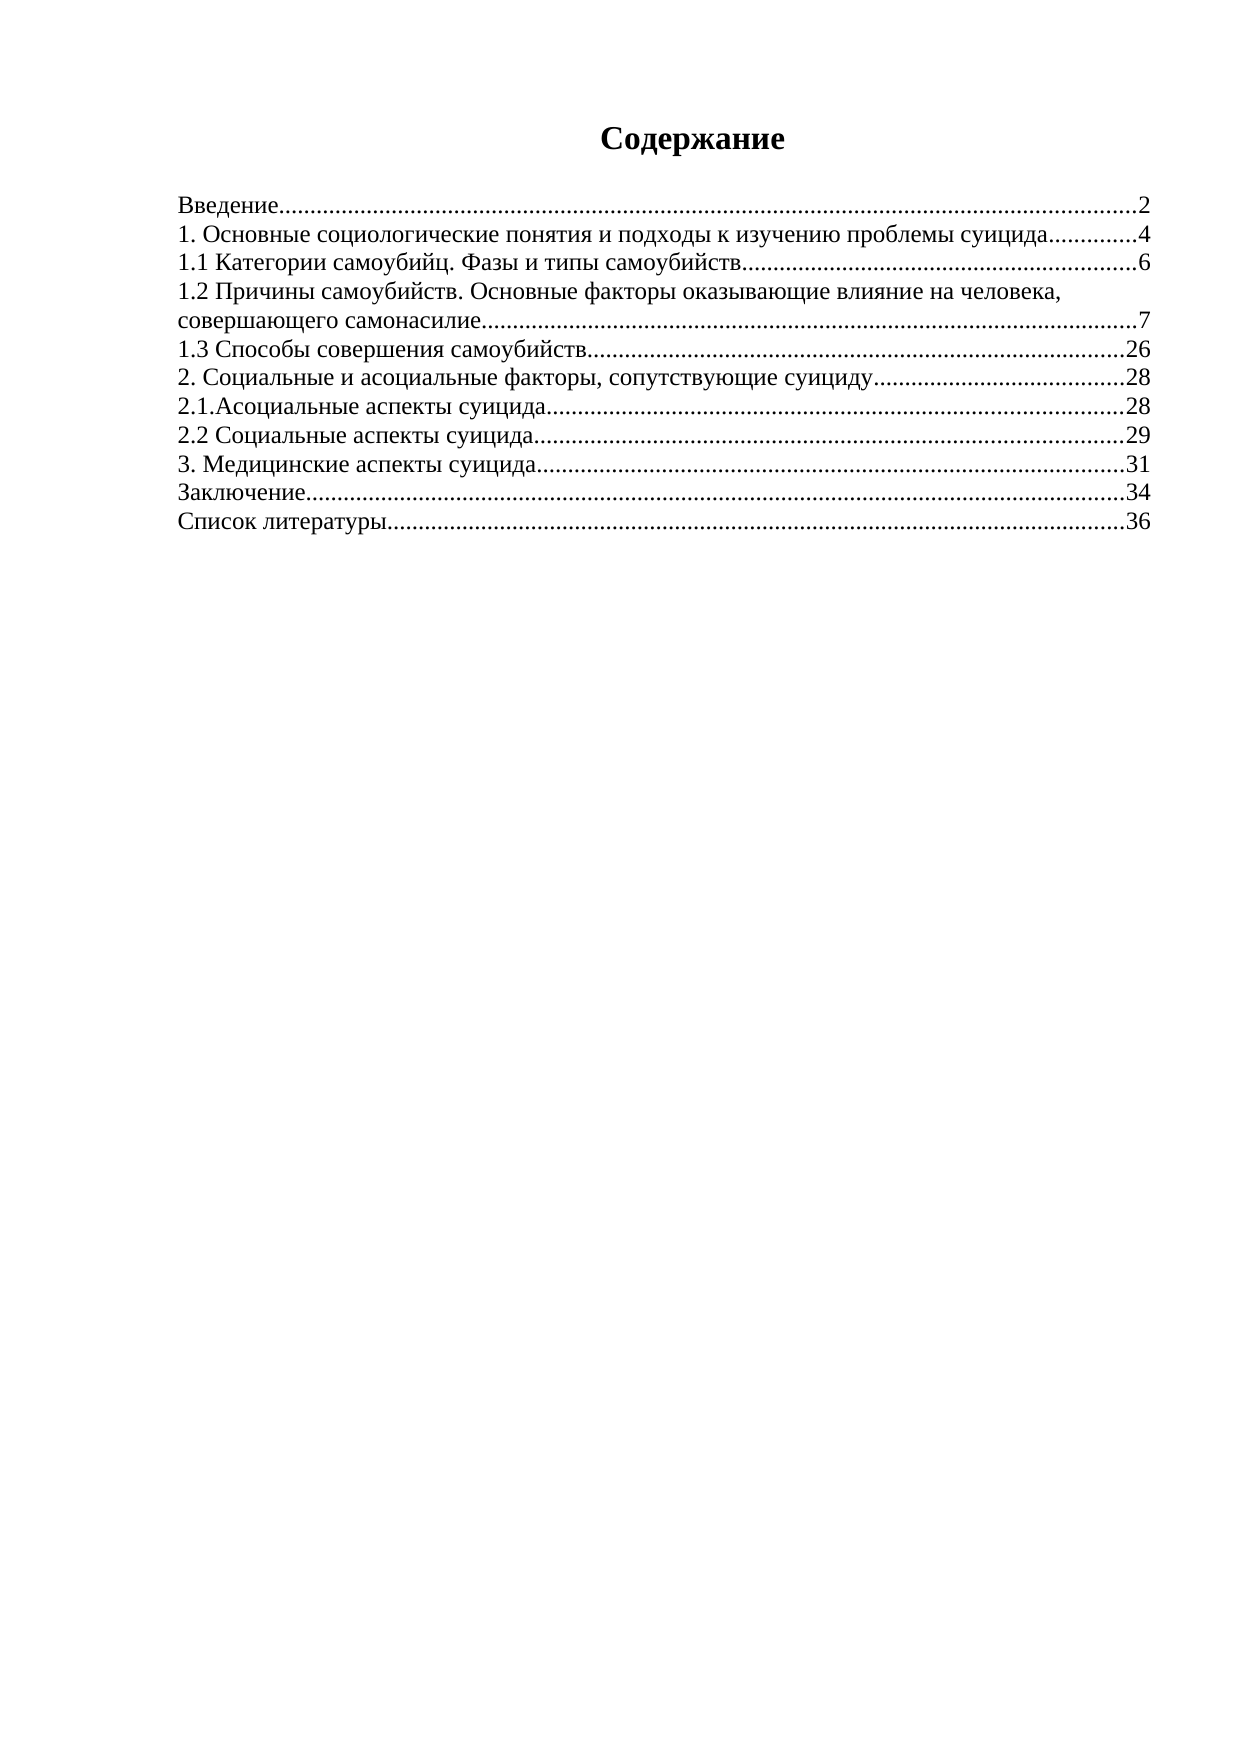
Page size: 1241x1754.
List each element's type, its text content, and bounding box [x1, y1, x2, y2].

text 1.1 Категории самоубийц. Фазы и типы самоубийств 6 [177, 247, 1152, 276]
text Введение 2 [177, 190, 1152, 219]
text Содержание [177, 118, 1152, 156]
text Список литературы 36 [177, 506, 1152, 535]
text 1. Основные социологические понятия и подходы к изучению проблемы суицида 4 [177, 219, 1152, 247]
text 2. Социальные и асоциальные факторы, сопутствующие суициду 28 [177, 362, 1152, 391]
text Заключение 34 [177, 477, 1152, 506]
text 1.3 Способы совершения самоубийств 26 [177, 334, 1152, 362]
text 2.2 Социальные аспекты суицида 29 [177, 420, 1152, 449]
text 3. Медицинские аспекты суицида 31 [177, 449, 1152, 477]
text 1.2 Причины самоубийств. Основные факторы оказывающие влияние на человека, совершающего самонасилие 7 [177, 276, 1152, 334]
text 2.1.Асоциальные аспекты суицида 28 [177, 391, 1152, 420]
